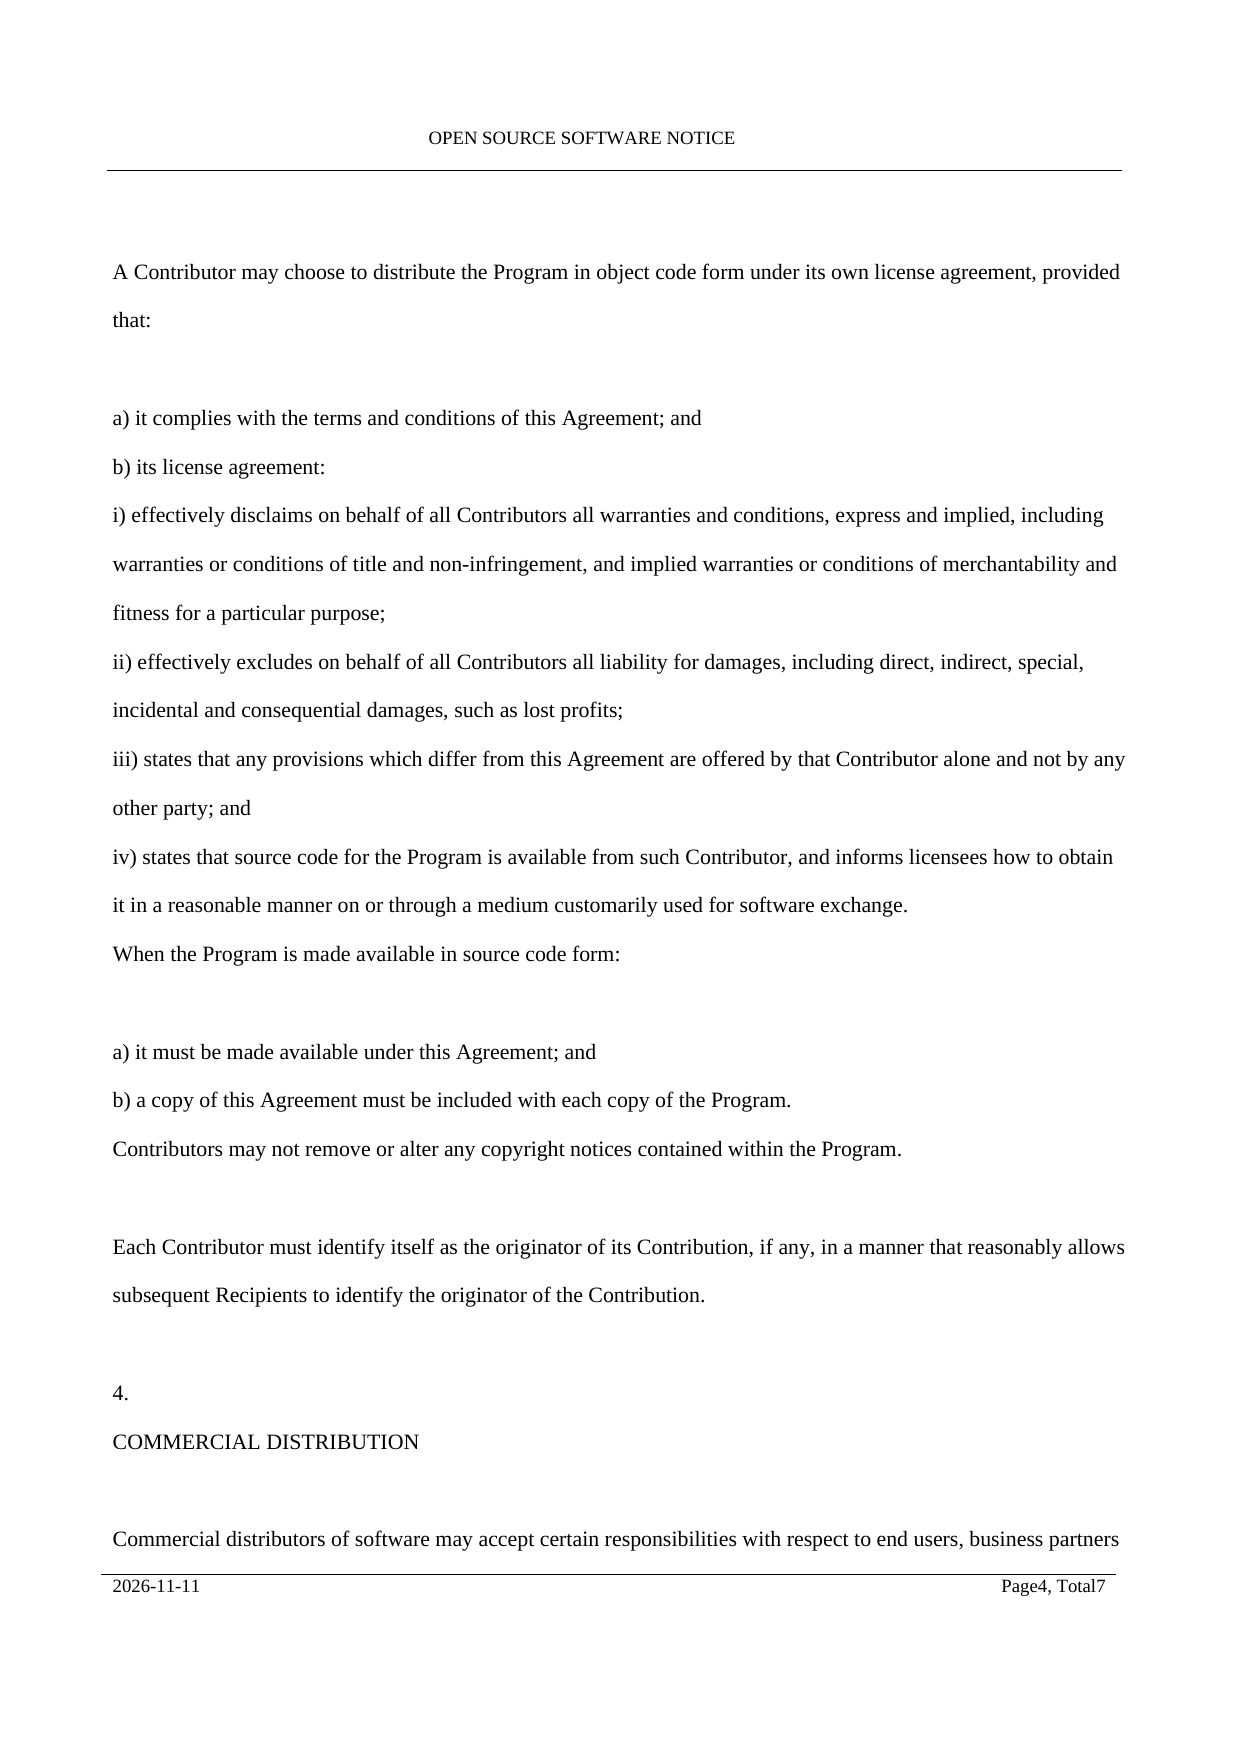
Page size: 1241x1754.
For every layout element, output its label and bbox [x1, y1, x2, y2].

text [112, 206, 1128, 1555]
